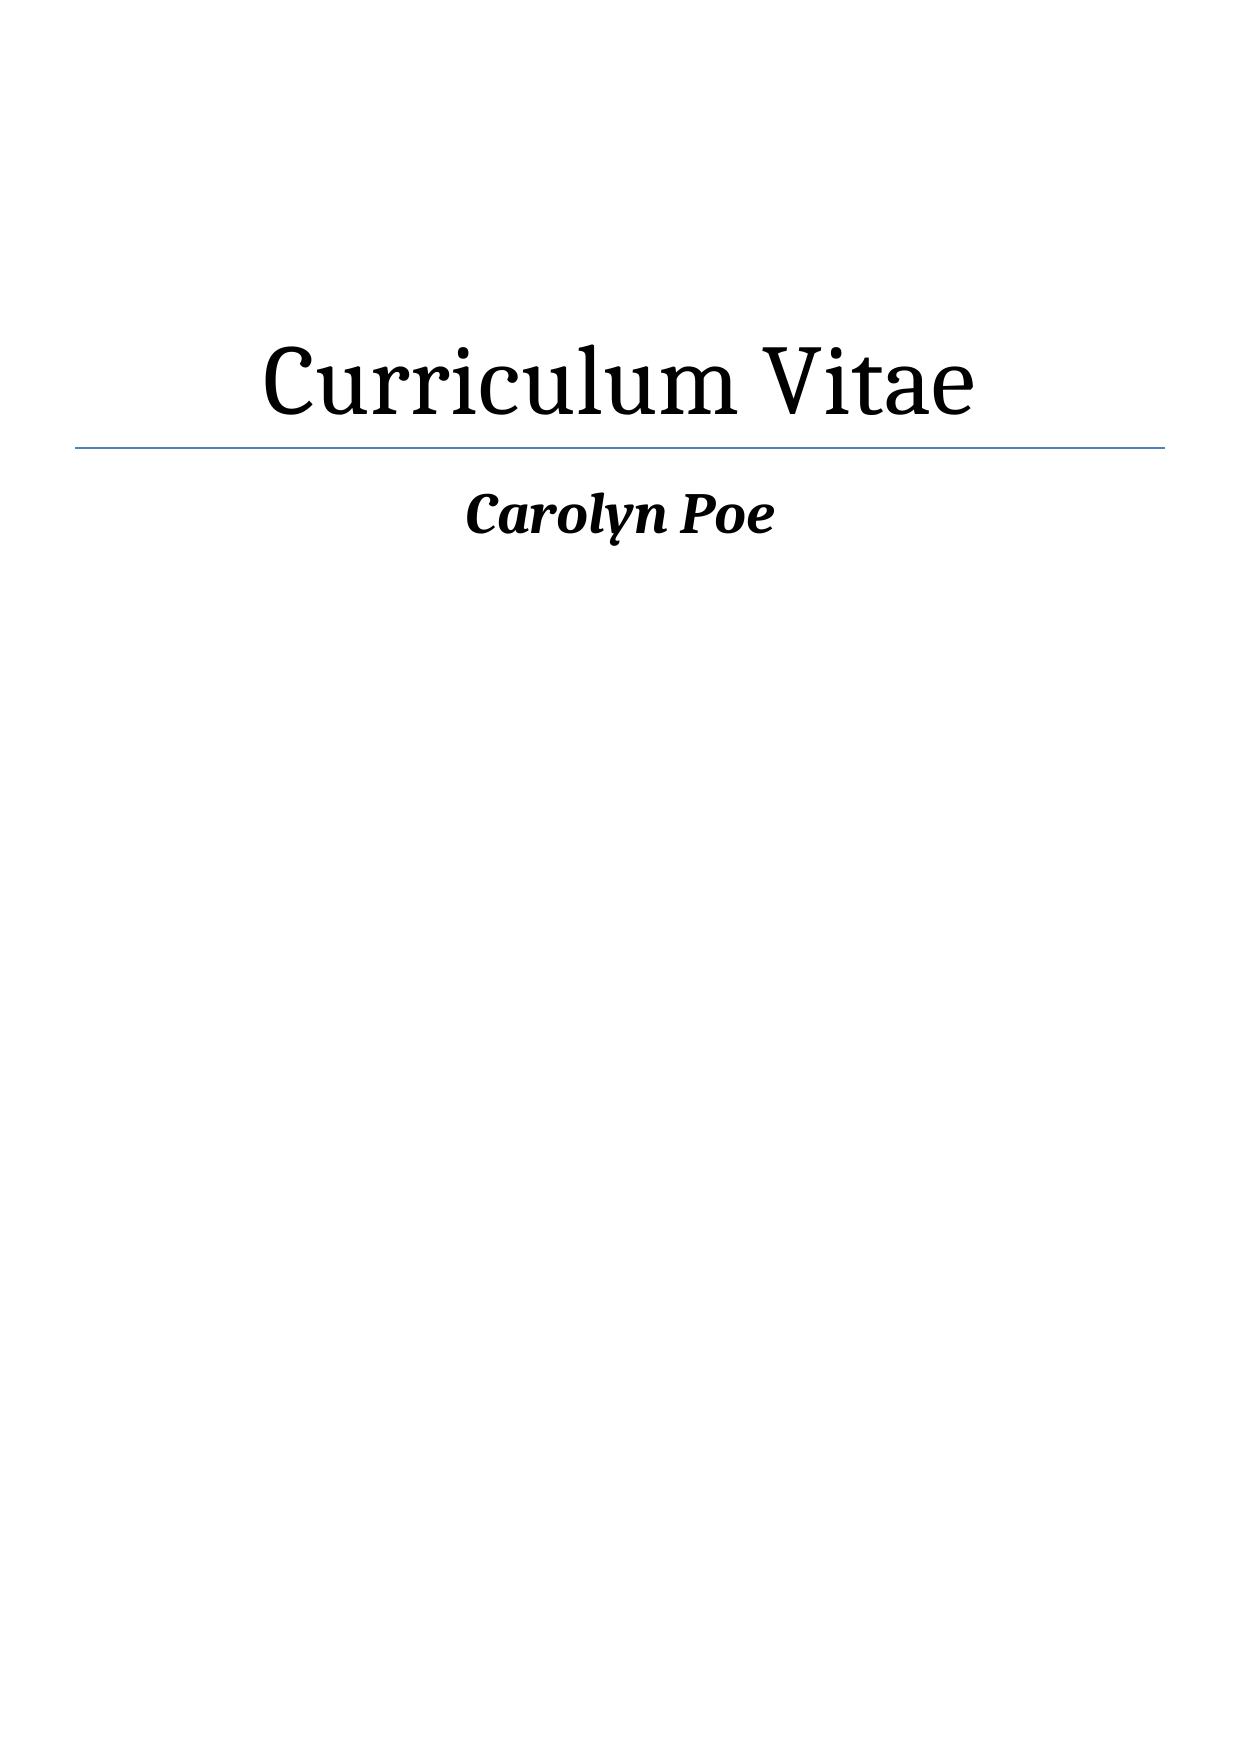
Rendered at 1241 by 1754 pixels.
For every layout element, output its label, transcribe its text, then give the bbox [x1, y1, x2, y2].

title Curriculum Vitae [75, 324, 1165, 447]
subtitle Carolyn Poe [75, 481, 1165, 548]
